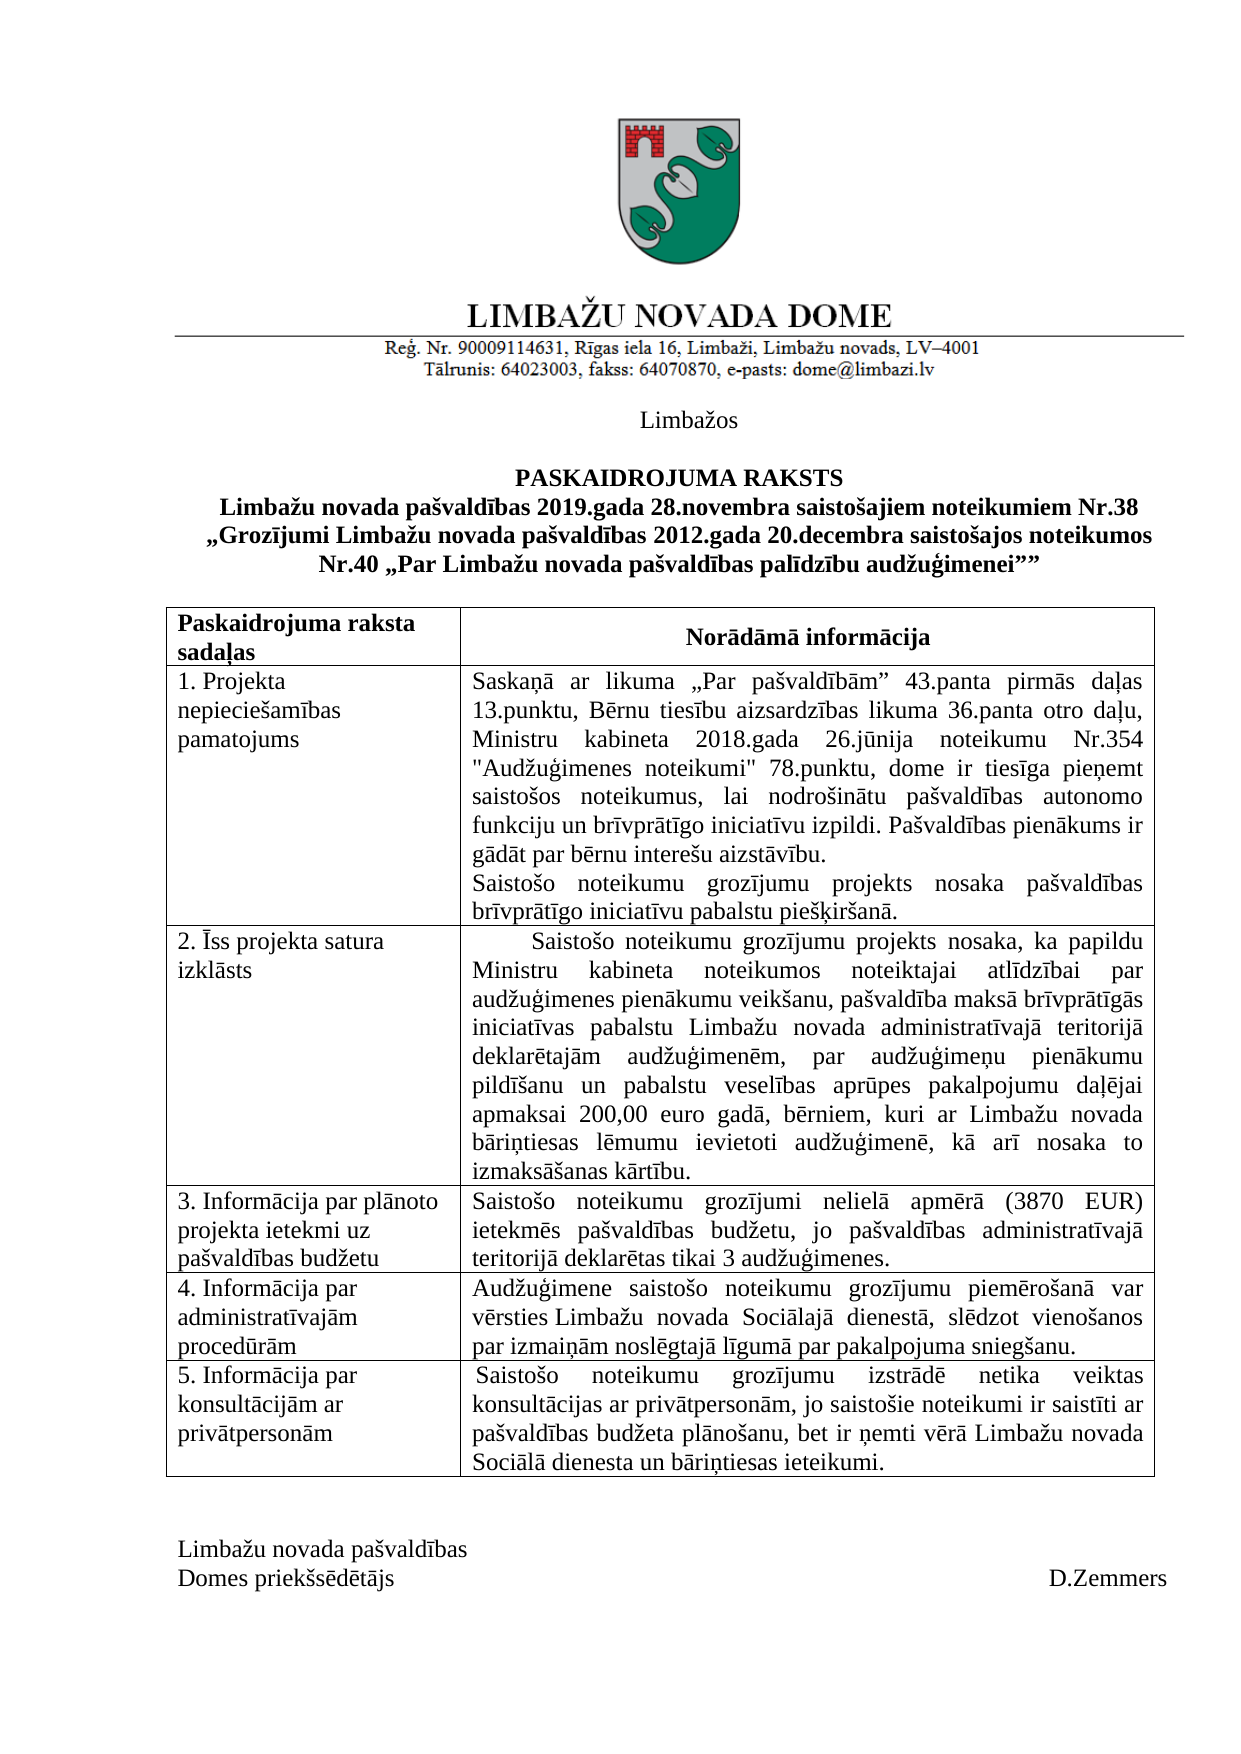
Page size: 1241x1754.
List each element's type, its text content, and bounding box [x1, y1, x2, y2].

text Limbažu novada pašvaldības 2019.gada 28.novembra saistošajiem noteikumiem Nr.38 [177, 492, 1181, 521]
picture [1, 0, 1236, 379]
table_cell 4. Informācija par administratīvajām procedūrām [167, 1273, 460, 1359]
text Nr.40 „Par Limbažu novada pašvaldības palīdzību audžuģimenei”” [177, 549, 1181, 578]
table_cell 2. Īss projekta satura izklāsts [167, 926, 460, 1185]
table_cell 3. Informācija par plānoto projekta ietekmi uz pašvaldības budžetu [167, 1186, 460, 1272]
text PASKAIDROJUMA RAKSTS [177, 463, 1181, 492]
table_cell 5. Informācija par konsultācijām ar privātpersonām [167, 1361, 460, 1476]
text Limbažu novada pašvaldības [177, 1534, 1177, 1563]
table_cell Saistošo noteikumu grozījumu izstrādē netika veiktas konsultācijas ar privātpersonām, jo saistošie noteikumi ir saistīti ar pašvaldības budžeta plānošanu, bet ir ņemti vērā Limbažu novada Sociālā dienesta un bāriņtiesas ieteikumi. [461, 1361, 1154, 1476]
table_cell Audžuģimene saistošo noteikumu grozījumu piemērošanā var vērsties Limbažu novada Sociālajā dienestā, slēdzot vienošanos par izmaiņām noslēgtajā līgumā par pakalpojuma sniegšanu. [461, 1273, 1154, 1359]
table_header Paskaidrojuma raksta sadaļas [167, 608, 460, 665]
table_cell Saistošo noteikumu grozījumi nelielā apmērā (3870 EUR) ietekmēs pašvaldības budžetu, jo pašvaldības administratīvajā teritorijā deklarētas tikai 3 audžuģimenes. [461, 1186, 1154, 1272]
text Domes priekšsēdētājs D.Zemmers [177, 1563, 1177, 1592]
table_cell Saistošo noteikumu grozījumu projekts nosaka, ka papildu Ministru kabineta noteikumos noteiktajai atlīdzībai par audžuģimenes pienākumu veikšanu, pašvaldība maksā brīvprātīgās iniciatīvas pabalstu Limbažu novada administratīvajā teritorijā deklarētajām audžuģimenēm, par audžuģimeņu pienākumu pildīšanu un pabalstu veselības aprūpes pakalpojumu daļējai apmaksai 200,00 euro gadā, bērniem, kuri ar Limbažu novada bāriņtiesas lēmumu ievietoti audžuģimenē, kā arī nosaka to izmaksāšanas kārtību. [461, 926, 1154, 1185]
text Limbažos [177, 379, 1201, 434]
table_cell 1. Projekta nepieciešamības pamatojums [167, 666, 460, 925]
text „Grozījumi Limbažu novada pašvaldības 2012.gada 20.decembra saistošajos noteikumos [177, 521, 1181, 549]
table_cell Saskaņā ar likuma „Par pašvaldībām” 43.panta pirmās daļas 13.punktu, Bērnu tiesību aizsardzības likuma 36.panta otro daļu, Ministru kabineta 2018.gada 26.jūnija noteikumu Nr.354 "Audžuģimenes noteikumi" 78.punktu, dome ir tiesīga pieņemt saistošos noteikumus, lai nodrošinātu pašvaldības autonomo funkciju un brīvprātīgo iniciatīvu izpildi. Pašvaldības pienākums ir gādāt par bērnu interešu aizstāvību. Saistošo noteikumu grozījumu projekts nosaka pašvaldības brīvprātīgo iniciatīvu pabalstu piešķiršanā. [461, 666, 1154, 925]
table_header Norādāmā informācija [461, 608, 1154, 665]
